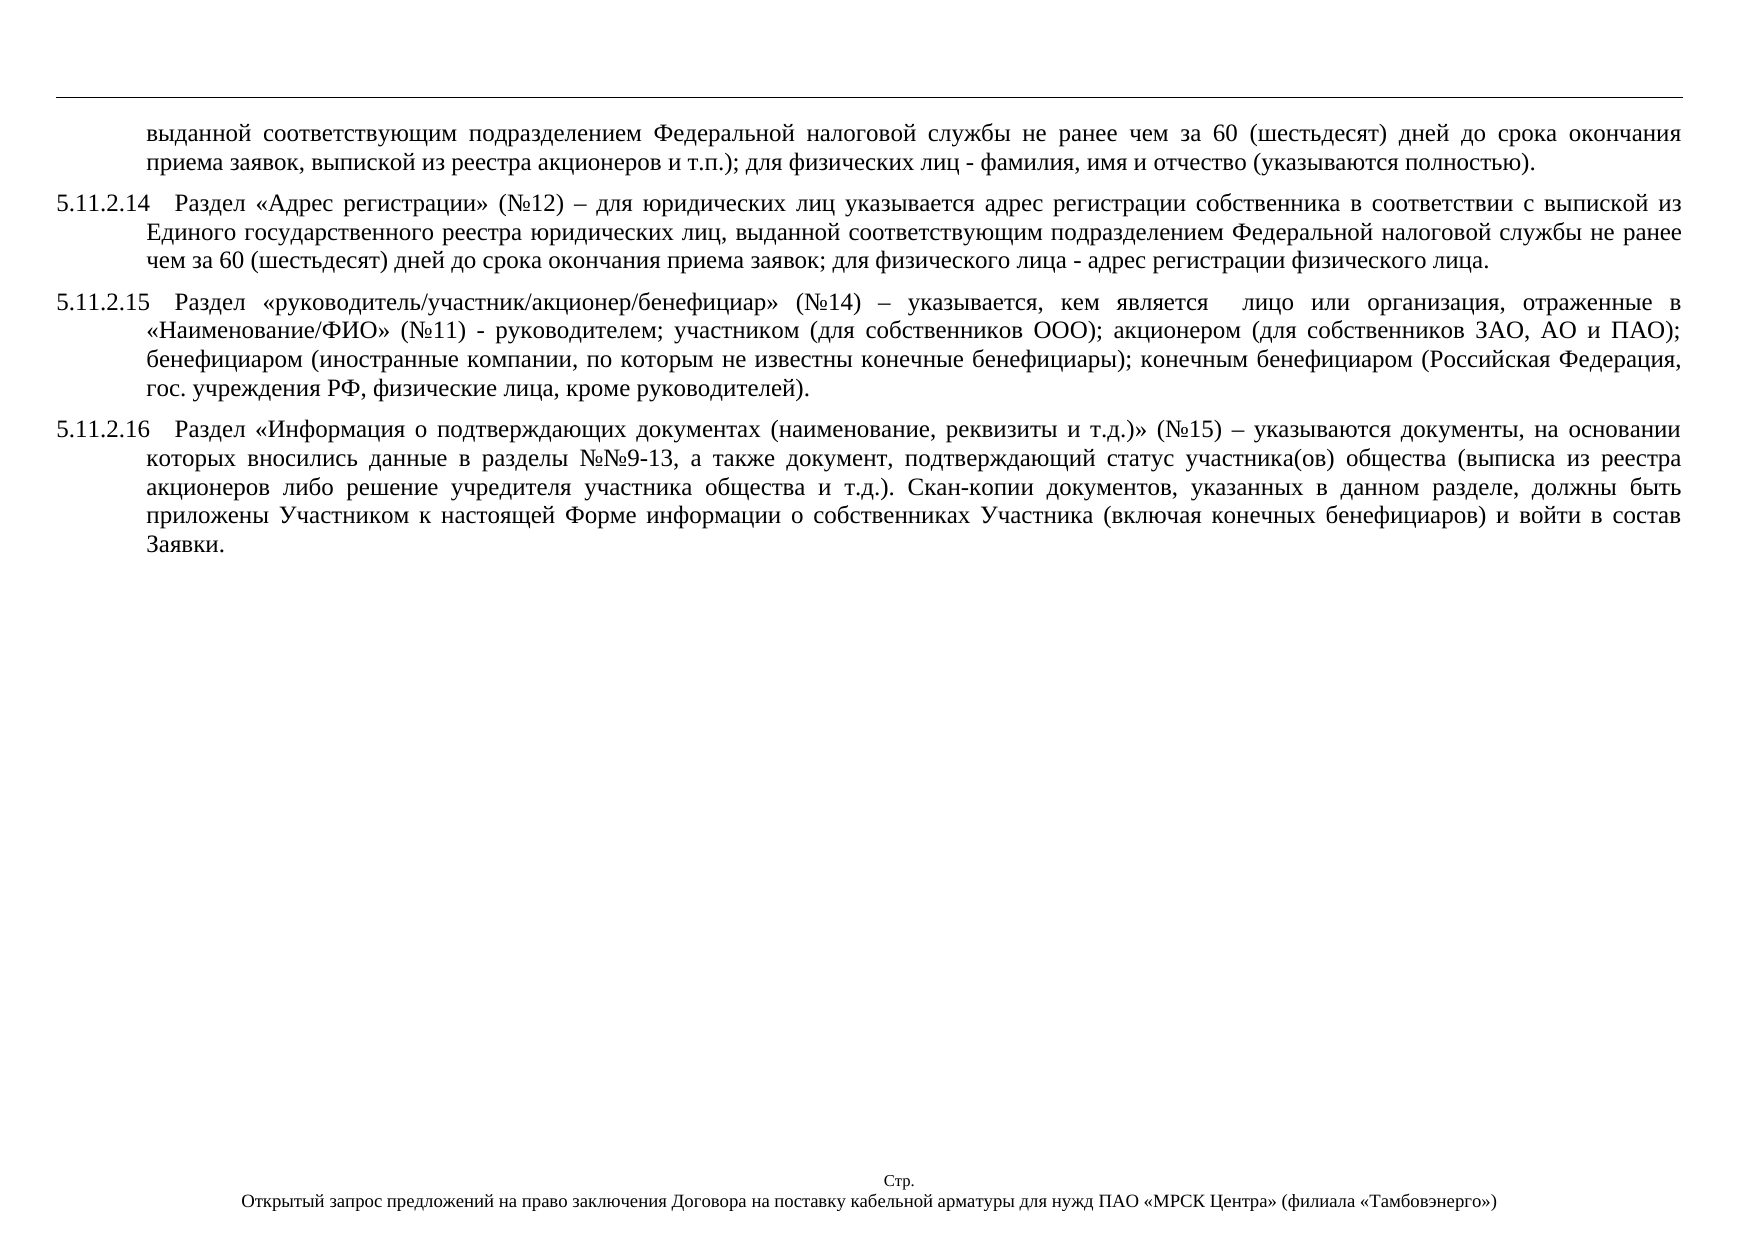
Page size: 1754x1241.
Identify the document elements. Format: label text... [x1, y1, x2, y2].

list Раздел «руководитель/участник/акционер/бенефициар» (№14) – указывается, кем является лицо или организация, отраженные в «Наименование/ФИО» (№11) - руководителем; участником (для собственников ООО); акционером (для собственников ЗАО, АО и ПАО); бенефициаром (иностранные компании, по которым не известны конечные бенефициары); конечным бенефициаром (Российская Федерация, гос. учреждения РФ, физические лица, кроме руководителей). [56, 287, 1683, 402]
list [56, 118, 1683, 176]
list Раздел «Информация о подтверждающих документах (наименование, реквизиты и т.д.)» (№15) – указываются документы, на основании которых вносились данные в разделы №№9-13, а также документ, подтверждающий статус участника(ов) общества (выписка из реестра акционеров либо решение учредителя участника общества и т.д.). Скан-копии документов, указанных в данном разделе, должны быть приложены Участником к настоящей Форме информации о собственниках Участника (включая конечных бенефициаров) и войти в состав Заявки. [56, 414, 1683, 558]
list Раздел «Адрес регистрации» (№12) – для юридических лиц указывается адрес регистрации собственника в соответствии с выпиской из Единого государственного реестра юридических лиц, выданной соответствующим подразделением Федеральной налоговой службы не ранее чем за 60 (шестьдесят) дней до срока окончания приема заявок; для физического лица - адрес регистрации физического лица. [56, 188, 1683, 274]
